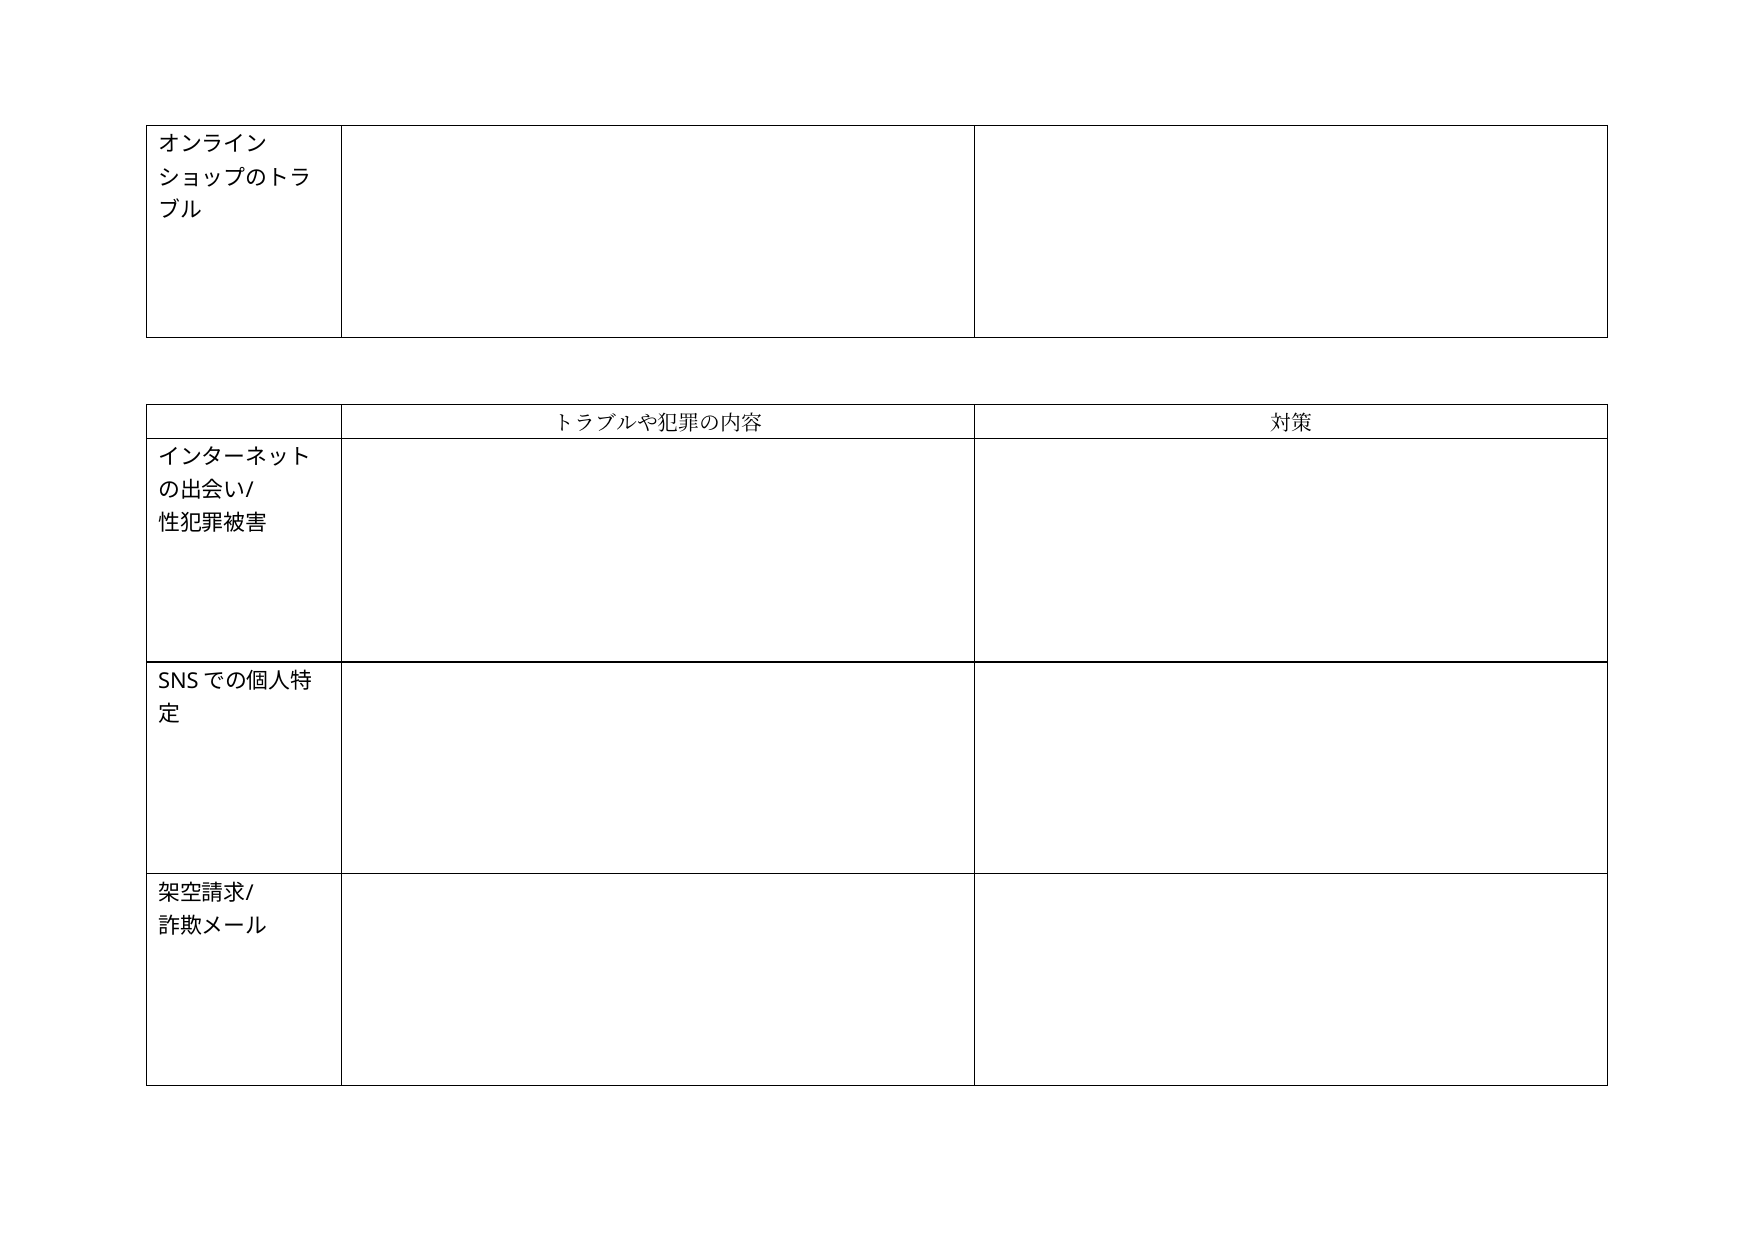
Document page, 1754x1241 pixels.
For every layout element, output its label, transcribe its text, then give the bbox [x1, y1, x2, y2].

table_cell 架空請求/ 詐欺メール [147, 874, 341, 1085]
table_header [147, 405, 341, 438]
table_cell オンラインショップのトラブル [147, 126, 341, 337]
table_cell [975, 126, 1607, 337]
table_cell インターネットの出会い/ 性犯罪被害 [147, 439, 341, 661]
table_cell [342, 663, 974, 873]
table_cell [342, 126, 974, 337]
table_cell [975, 439, 1607, 661]
table_cell [342, 439, 974, 661]
table_cell [975, 874, 1607, 1085]
table_cell SNSでの個人特定 [147, 663, 341, 873]
table_cell [342, 874, 974, 1085]
table_header トラブルや犯罪の内容 [342, 405, 974, 438]
table_header 対策 [975, 405, 1607, 438]
table_cell [975, 663, 1607, 873]
